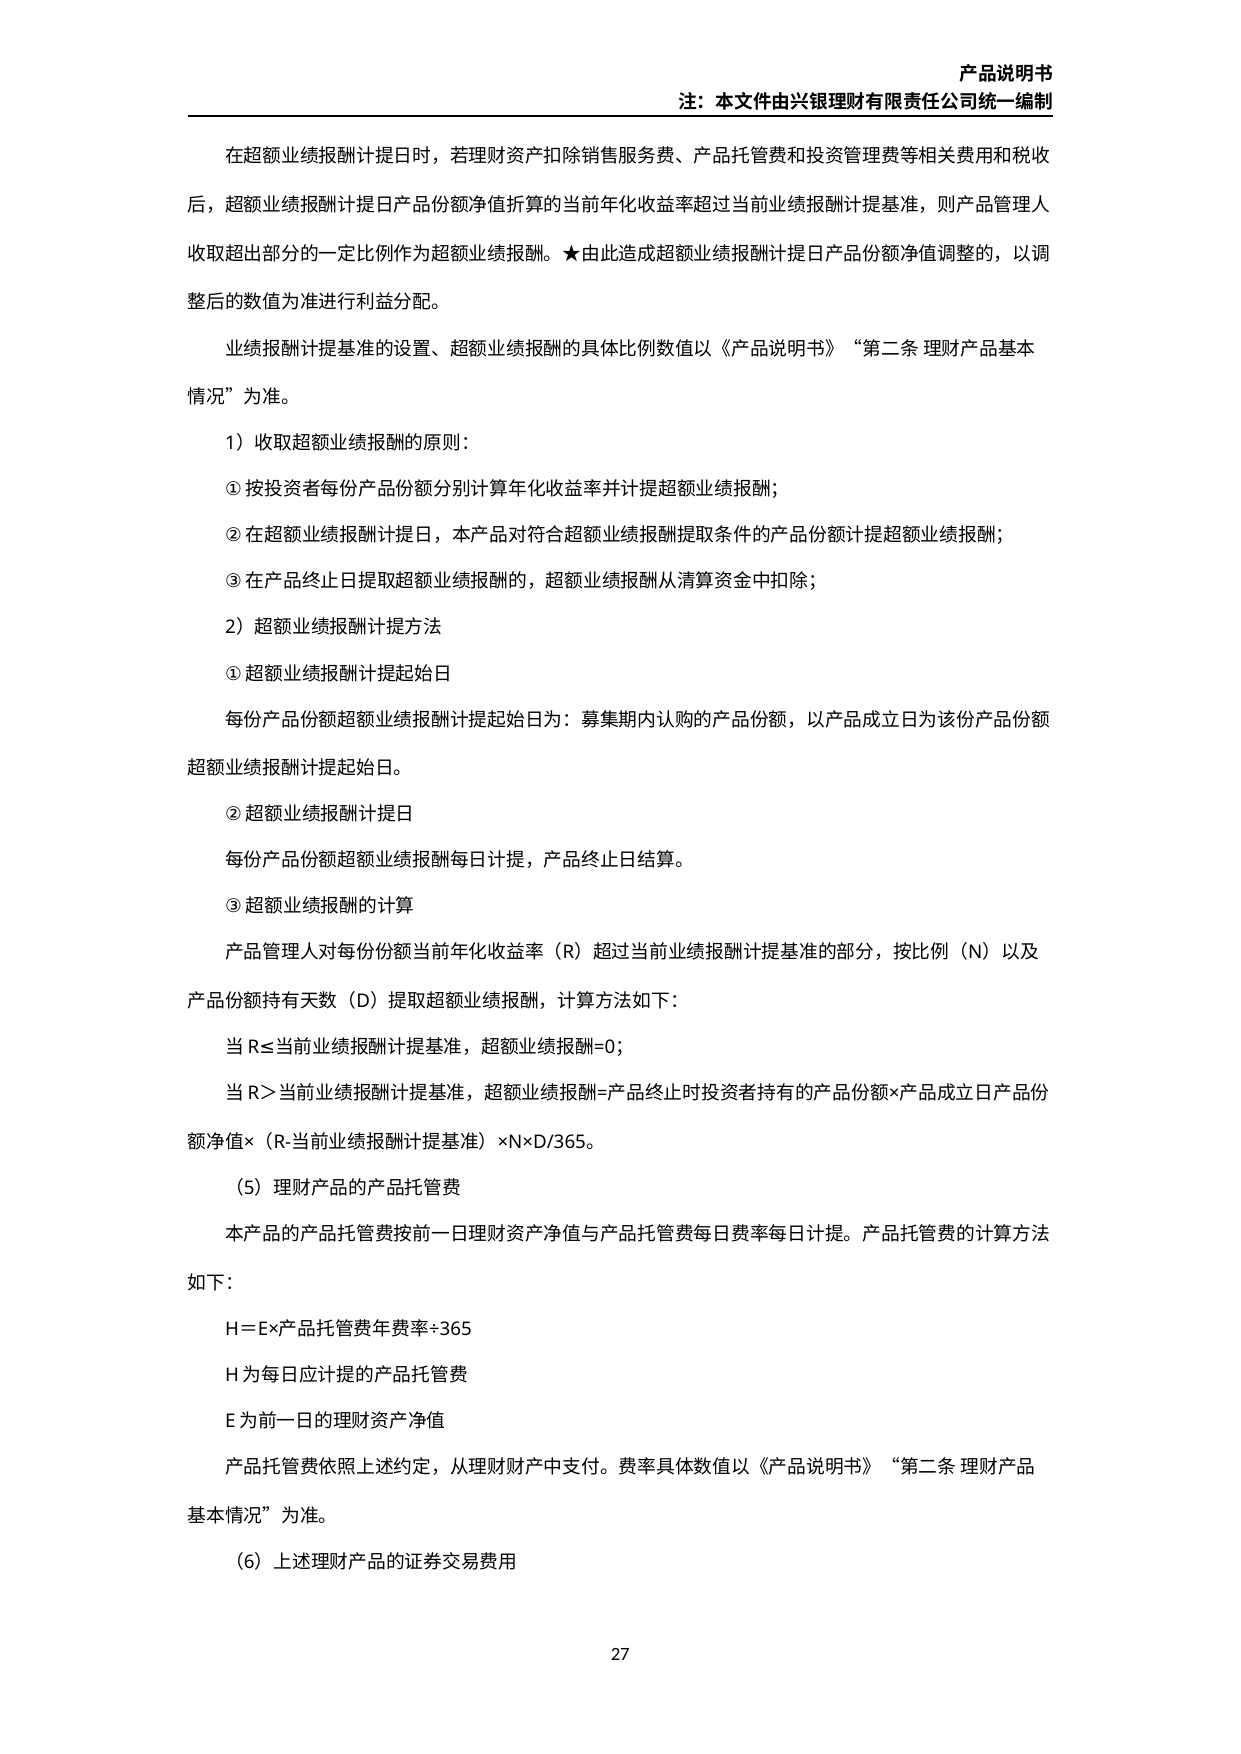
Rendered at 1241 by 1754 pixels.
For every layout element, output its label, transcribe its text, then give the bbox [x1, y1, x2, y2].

text ②超额业绩报酬计提日 [187, 796, 1053, 829]
text ①按投资者每份产品份额分别计算年化收益率并计提超额业绩报酬； [187, 471, 1053, 504]
text 每份产品份额超额业绩报酬每日计提，产品终止日结算。 [187, 842, 1053, 875]
text 业绩报酬计提基准的设置、超额业绩报酬的具体比例数值以《产品说明书》“第二条 理财产品基本情况”为准。 [187, 331, 1053, 412]
text 2）超额业绩报酬计提方法 [187, 609, 1053, 642]
text ①超额业绩报酬计提起始日 [187, 656, 1053, 688]
text （5）理财产品的产品托管费 [187, 1170, 1053, 1203]
text ③超额业绩报酬的计算 [187, 888, 1053, 921]
text E为前一日的理财资产净值 [187, 1403, 1053, 1436]
text ③在产品终止日提取超额业绩报酬的，超额业绩报酬从清算资金中扣除； [187, 563, 1053, 596]
text 当R＞当前业绩报酬计提基准，超额业绩报酬=产品终止时投资者持有的产品份额×产品成立日产品份额净值×（R-当前业绩报酬计提基准）×N×D/365。 [187, 1075, 1053, 1157]
text H＝E×产品托管费年费率÷365 [187, 1311, 1053, 1343]
text 在超额业绩报酬计提日时，若理财资产扣除销售服务费、产品托管费和投资管理费等相关费用和税收后，超额业绩报酬计提日产品份额净值折算的当前年化收益率超过当前业绩报酬计提基准，则产品管理人收取超出部分的一定比例作为超额业绩报酬。★由此造成超额业绩报酬计提日产品份额净值调整的，以调整后的数值为准进行利益分配。 [187, 138, 1053, 317]
text 当R≤当前业绩报酬计提基准，超额业绩报酬=0； [187, 1029, 1053, 1062]
text H为每日应计提的产品托管费 [187, 1357, 1053, 1389]
text 1）收取超额业绩报酬的原则： [187, 425, 1053, 458]
text 本产品的产品托管费按前一日理财资产净值与产品托管费每日费率每日计提。产品托管费的计算方法如下： [187, 1216, 1053, 1297]
text 产品托管费依照上述约定，从理财财产中支付。费率具体数值以《产品说明书》“第二条 理财产品基本情况”为准。 [187, 1449, 1053, 1530]
text ②在超额业绩报酬计提日，本产品对符合超额业绩报酬提取条件的产品份额计提超额业绩报酬； [187, 517, 1053, 550]
text （6）上述理财产品的证券交易费用 [187, 1544, 1053, 1576]
text 产品管理人对每份份额当前年化收益率（R）超过当前业绩报酬计提基准的部分，按比例（N）以及产品份额持有天数（D）提取超额业绩报酬，计算方法如下： [187, 934, 1053, 1016]
text 每份产品份额超额业绩报酬计提起始日为：募集期内认购的产品份额，以产品成立日为该份产品份额超额业绩报酬计提起始日。 [187, 702, 1053, 783]
